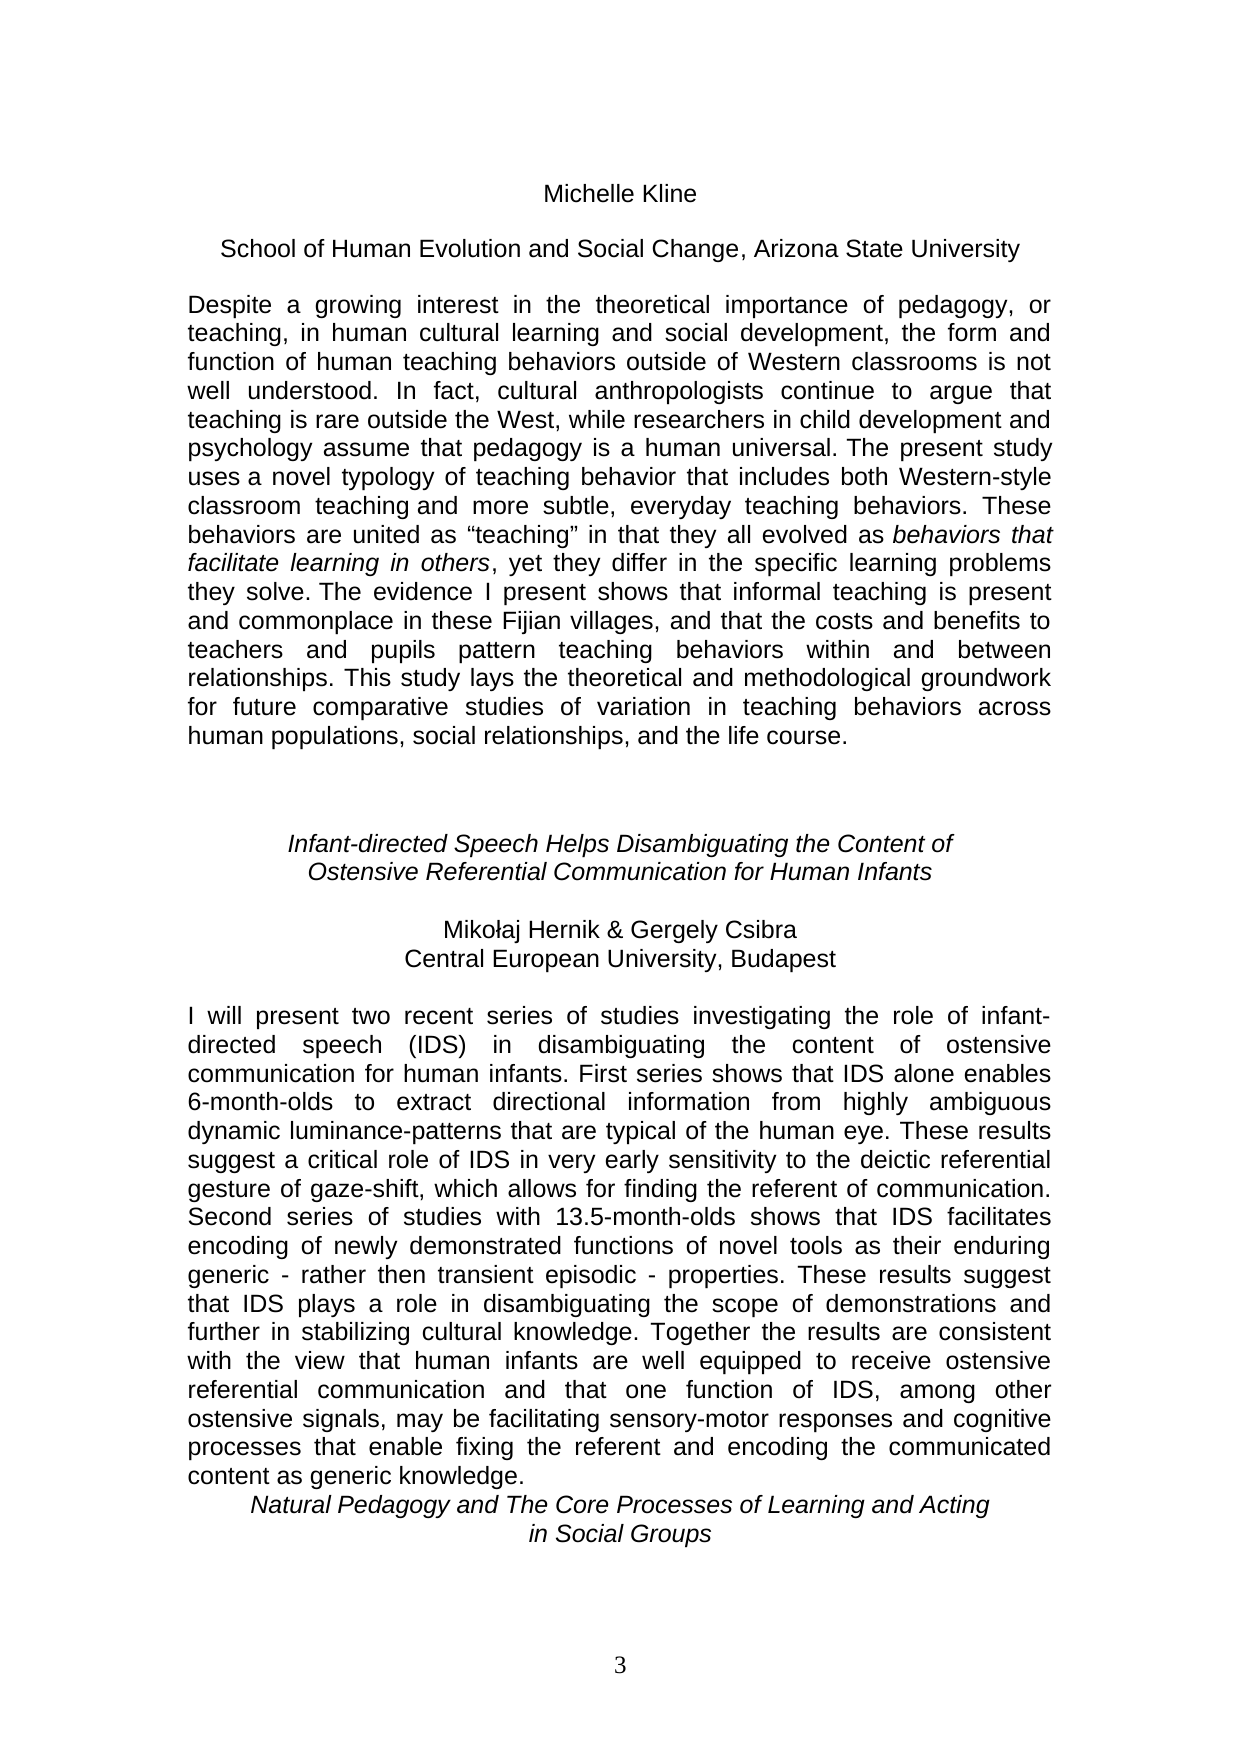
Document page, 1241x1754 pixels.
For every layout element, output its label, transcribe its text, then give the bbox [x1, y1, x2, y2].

text Central European University, Budapest [187, 944, 1053, 972]
text Despite a growing interest in the theoretical importance of pedagogy, or teaching, in human cultural learning and social development, the form and function of human teaching behaviors outside of Western classrooms is not well understood. In fact, cultural anthropologists continue to argue that teaching is rare outside the West, while researchers in child development and psychology assume that pedagogy is a human universal. The present study uses a novel typology of teaching behavior that includes both Western-style classroom teaching and more subtle, everyday teaching behaviors. These behaviors are united as “teaching” in that they all evolved as behaviors that facilitate learning in others, yet they differ in the specific learning problems they solve. The evidence I present shows that informal teaching is present and commonplace in these Fijian villages, and that the costs and benefits to teachers and pupils pattern teaching behaviors within and between relationships. This study lays the theoretical and methodological groundwork for future comparative studies of variation in teaching behaviors across human populations, social relationships, and the life course. [187, 289, 1053, 749]
text Mikołaj Hernik & Gergely Csibra [187, 915, 1053, 944]
text Infant-directed Speech Helps Disambiguating the Content of [187, 829, 1053, 857]
text Michelle Kline [187, 179, 1053, 207]
text School of Human Evolution and Social Change, Arizona State University [187, 234, 1053, 263]
text Ostensive Referential Communication for Human Infants [187, 857, 1053, 886]
text in Social Groups [187, 1519, 1053, 1547]
text I will present two recent series of studies investigating the role of infant-directed speech (IDS) in disambiguating the content of ostensive communication for human infants. First series shows that IDS alone enables 6-month-olds to extract directional information from highly ambiguous dynamic luminance-patterns that are typical of the human eye. These results suggest a critical role of IDS in very early sensitivity to the deictic referential gesture of gaze-shift, which allows for finding the referent of communication. Second series of studies with 13.5-month-olds shows that IDS facilitates encoding of newly demonstrated functions of novel tools as their enduring generic - rather then transient episodic - properties. These results suggest that IDS plays a role in disambiguating the scope of demonstrations and further in stabilizing cultural knowledge. Together the results are consistent with the view that human infants are well equipped to receive ostensive referential communication and that one function of IDS, among other ostensive signals, may be facilitating sensory-motor responses and cognitive processes that enable fixing the referent and encoding the communicated content as generic knowledge. [187, 1001, 1053, 1490]
text Natural Pedagogy and The Core Processes of Learning and Acting [187, 1490, 1053, 1519]
